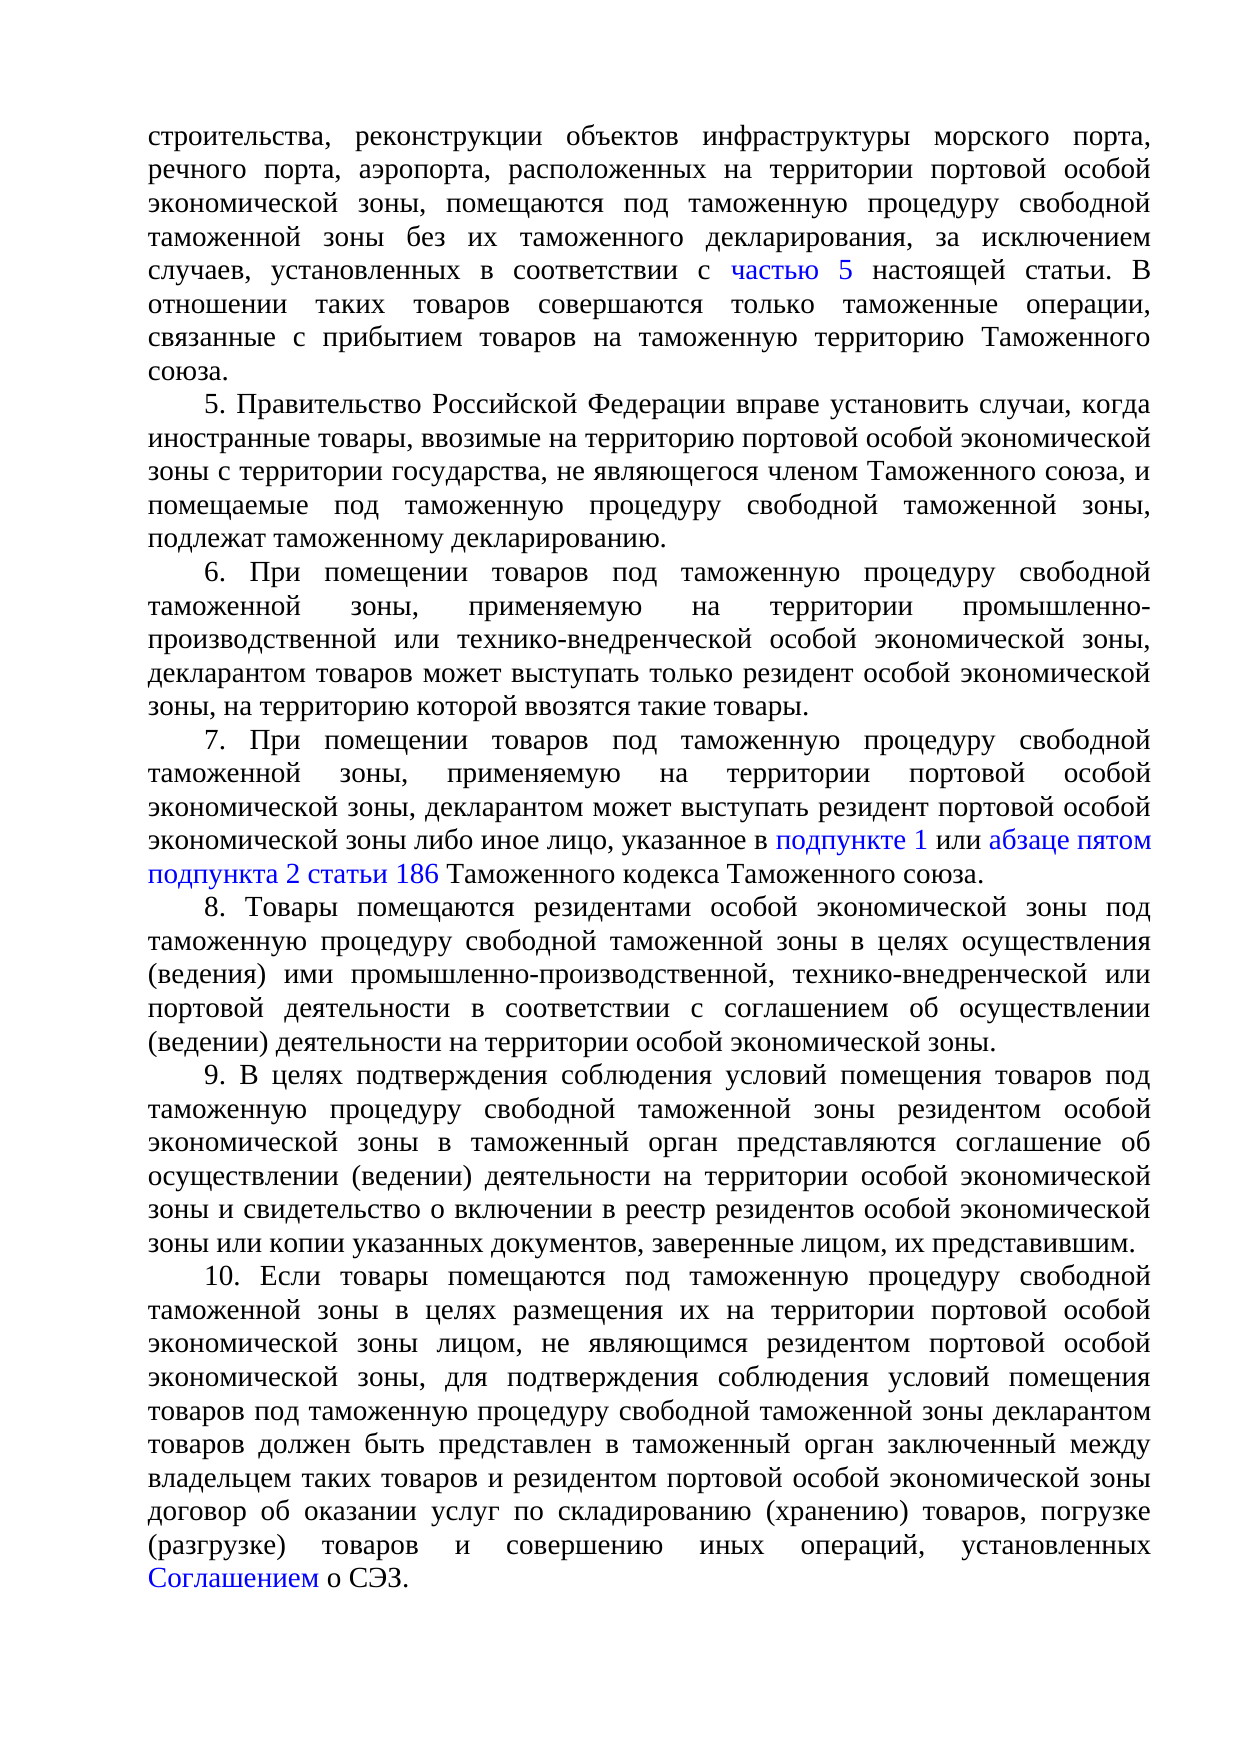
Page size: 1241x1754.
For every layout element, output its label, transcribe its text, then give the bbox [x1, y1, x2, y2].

text 7. При помещении товаров под таможенную процедуру свободной таможенной зоны, применяемую на территории портовой особой экономической зоны, декларантом может выступать резидент портовой особой экономической зоны либо иное лицо, указанное в подпункте 1 или абзаце пятом подпункта 2 статьи 186 Таможенного кодекса Таможенного союза. [148, 722, 1152, 889]
text 10. Если товары помещаются под таможенную процедуру свободной таможенной зоны в целях размещения их на территории портовой особой экономической зоны лицом, не являющимся резидентом портовой особой экономической зоны, для подтверждения соблюдения условий помещения товаров под таможенную процедуру свободной таможенной зоны декларантом товаров должен быть представлен в таможенный орган заключенный между владельцем таких товаров и резидентом портовой особой экономической зоны договор об оказании услуг по складированию (хранению) товаров, погрузке (разгрузке) товаров и совершению иных операций, установленных Соглашением о СЭЗ. [148, 1258, 1152, 1594]
text 6. При помещении товаров под таможенную процедуру свободной таможенной зоны, применяемую на территории промышленно-производственной или технико-внедренческой особой экономической зоны, декларантом товаров может выступать только резидент особой экономической зоны, на территорию которой ввозятся такие товары. [148, 554, 1152, 722]
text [148, 118, 1152, 386]
text 9. В целях подтверждения соблюдения условий помещения товаров под таможенную процедуру свободной таможенной зоны резидентом особой экономической зоны в таможенный орган представляются соглашение об осуществлении (ведении) деятельности на территории особой экономической зоны и свидетельство о включении в реестр резидентов особой экономической зоны или копии указанных документов, заверенные лицом, их представившим. [148, 1057, 1152, 1258]
text 5. Правительство Российской Федерации вправе установить случаи, когда иностранные товары, ввозимые на территорию портовой особой экономической зоны с территории государства, не являющегося членом Таможенного союза, и помещаемые под таможенную процедуру свободной таможенной зоны, подлежат таможенному декларированию. [148, 386, 1152, 554]
text 8. Товары помещаются резидентами особой экономической зоны под таможенную процедуру свободной таможенной зоны в целях осуществления (ведения) ими промышленно-производственной, технико-внедренческой или портовой деятельности в соответствии с соглашением об осуществлении (ведении) деятельности на территории особой экономической зоны. [148, 889, 1152, 1057]
